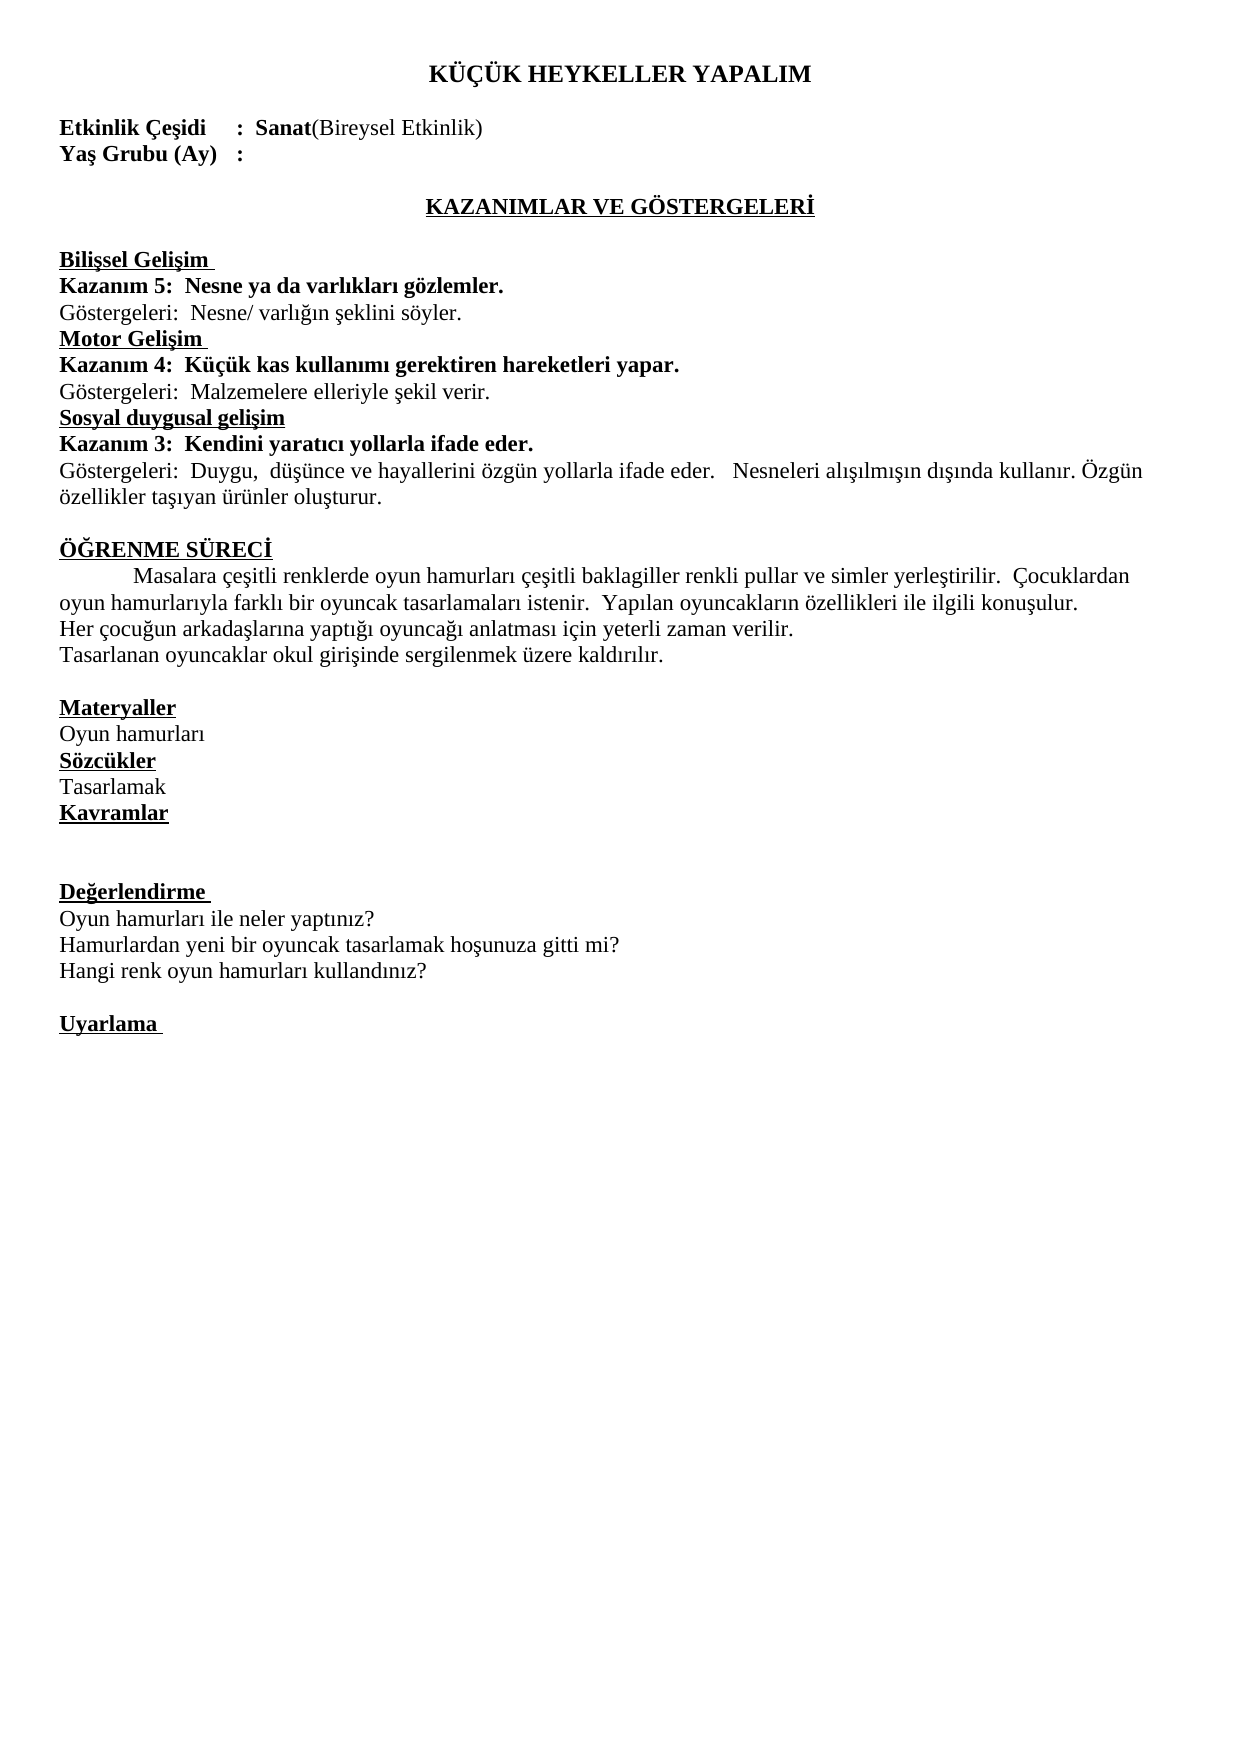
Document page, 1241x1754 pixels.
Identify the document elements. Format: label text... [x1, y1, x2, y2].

text Hamurlardan yeni bir oyuncak tasarlamak hoşunuza gitti mi? [59, 931, 1181, 957]
text Göstergeleri: Nesne/ varlığın şeklini söyler. [59, 299, 1181, 325]
text KAZANIMLAR VE GÖSTERGELERİ [59, 193, 1181, 219]
text Kazanım 4: Küçük kas kullanımı gerektiren hareketleri yapar. [59, 351, 1181, 378]
text Göstergeleri: Malzemelere elleriyle şekil verir. [59, 378, 1181, 404]
text Tasarlanan oyuncaklar okul girişinde sergilenmek üzere kaldırılır. [59, 641, 1181, 668]
text Değerlendirme [59, 878, 1181, 905]
text Masalara çeşitli renklerde oyun hamurları çeşitli baklagiller renkli pullar ve simler yerleştirilir. Çocuklardan oyun hamurlarıyla farklı bir oyuncak tasarlamaları istenir. Yapılan oyuncakların özellikleri ile ilgili konuşulur. [59, 562, 1181, 615]
text Kazanım 3: Kendini yaratıcı yollarla ifade eder. [59, 430, 1181, 457]
text Motor Gelişim [59, 325, 1181, 351]
text Kazanım 5: Nesne ya da varlıkları gözlemler. [59, 272, 1181, 299]
text Sözcükler [59, 747, 1181, 773]
text Tasarlamak [59, 773, 1181, 799]
text ÖĞRENME SÜRECİ [59, 536, 1181, 562]
text KÜÇÜK HEYKELLER YAPALIM [59, 59, 1181, 88]
text Uyarlama [59, 1010, 1181, 1037]
text Bilişsel Gelişim [59, 246, 1181, 272]
text Hangi renk oyun hamurları kullandınız? [59, 957, 1181, 984]
text Etkinlik Çeşidi : Sanat(Bireysel Etkinlik) [59, 114, 1181, 141]
text Göstergeleri: Duygu, düşünce ve hayallerini özgün yollarla ifade eder. Nesneleri alışılmışın dışında kullanır. Özgün özellikler taşıyan ürünler oluşturur. [59, 457, 1181, 509]
text Kavramlar [59, 799, 1181, 826]
text Oyun hamurları ile neler yaptınız? [59, 905, 1181, 931]
text Materyaller [59, 694, 1181, 720]
text Oyun hamurları [59, 720, 1181, 747]
text Her çocuğun arkadaşlarına yaptığı oyuncağı anlatması için yeterli zaman verilir. [59, 615, 1181, 641]
text Yaş Grubu (Ay) : [59, 141, 1181, 167]
text Sosyal duygusal gelişim [59, 404, 1181, 430]
